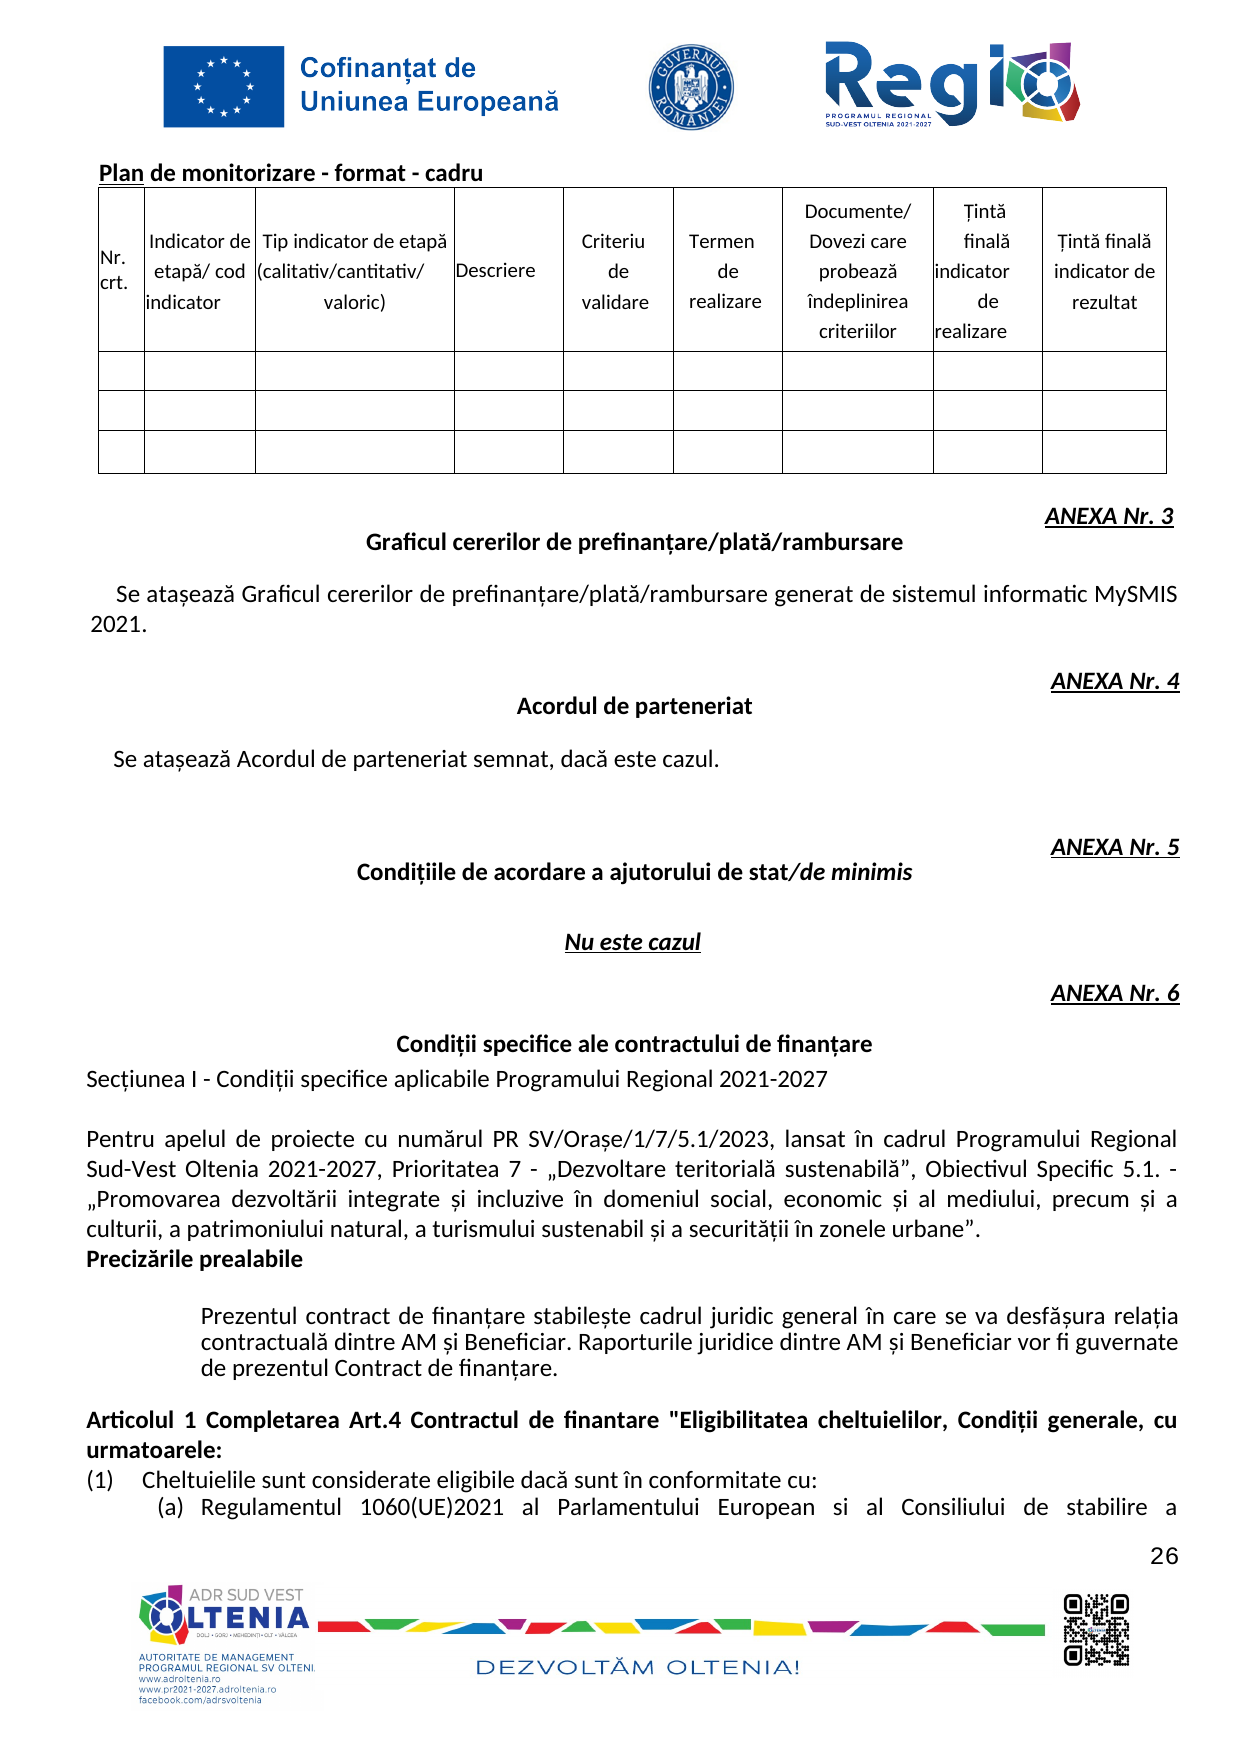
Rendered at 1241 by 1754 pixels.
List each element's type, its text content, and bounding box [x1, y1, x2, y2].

subtitle Condiţiile de acordare a ajutorului de stat/de minimis [90, 860, 1179, 885]
subtitle Secţiunea I - Condiţii specifice aplicabile Programului Regional 2021-2027 [86, 1063, 1179, 1093]
table_header Termen de realizare [674, 188, 782, 351]
text ANEXA Nr. 6 [86, 960, 1179, 1012]
subtitle Condiţii specifice ale contractului de finanţare [90, 1012, 1179, 1063]
text ANEXA Nr. 5 [86, 834, 1179, 860]
table_cell [1043, 431, 1166, 473]
text Nu este cazul [86, 909, 1179, 960]
table_header Nr. crt. [99, 188, 144, 351]
table_header Criteriu de validare [564, 188, 673, 351]
text ANEXA Nr. 3 [971, 161, 1179, 530]
table_cell [455, 431, 563, 473]
table_cell [783, 352, 933, 390]
table_cell [145, 352, 255, 390]
table_cell [564, 352, 673, 390]
table_cell [783, 391, 933, 430]
text ANEXA Nr. 4 [86, 669, 1179, 694]
text Precizările prealabile [86, 1243, 1179, 1273]
table_cell [674, 431, 782, 473]
text Prezentul contract de finanţare stabileşte cadrul juridic general în care se va desfăşura relaţia contractuală dintre AM şi Beneficiar. Raporturile juridice dintre AM şi Beneficiar vor fi guvernate de prezentul Contract de finanţare. [201, 1303, 1179, 1381]
table_cell [564, 431, 673, 473]
table_header Documente/ Dovezi care probează îndeplinirea criteriilor [783, 188, 933, 351]
table_cell [674, 352, 782, 390]
table_cell [934, 391, 1042, 430]
text (1) Cheltuielile sunt considerate eligibile dacă sunt în conformitate cu: [86, 1465, 1179, 1495]
table_header Tip indicator de etapă (calitativ/cantitativ/ valoric) [256, 188, 454, 351]
picture [131, 1582, 1134, 1711]
text Pentru apelul de proiecte cu numărul PR SV/Orașe/1/7/5.1/2023, lansat în cadrul Programului Regional Sud-Vest Oltenia 2021-2027, Prioritatea 7 - „Dezvoltare teritorială sustenabilă”, Obiectivul Specific 5.1. - „Promovarea dezvoltării integrate și incluzive în domeniul social, economic și al mediului, precum și a culturii, a patrimoniului natural, a turismului sustenabil și a securității în zonele urbane”. [86, 1123, 1179, 1243]
table_cell [1043, 352, 1166, 390]
table_cell [564, 391, 673, 430]
table_cell [1043, 391, 1166, 430]
subtitle Acordul de parteneriat [90, 694, 1179, 719]
text Plan de monitorizare - format - cadru [99, 162, 1166, 187]
picture [645, 42, 739, 132]
table_cell [99, 352, 144, 390]
table_cell [99, 431, 144, 473]
table_cell [934, 352, 1042, 390]
table_header Ţintă finală indicator de realizare [934, 188, 1042, 351]
table_cell [674, 391, 782, 430]
table_cell [934, 431, 1042, 473]
table_cell [455, 352, 563, 390]
text Articolul 1 Completarea Art.4 Contractul de finantare "Eligibilitatea cheltuielilor, Condiţii generale, cu urmatoarele: [86, 1405, 1179, 1465]
table_cell [455, 391, 563, 430]
table_cell [99, 391, 144, 430]
picture [158, 42, 561, 131]
table_cell [256, 431, 454, 473]
table_cell [256, 391, 454, 430]
table_cell [145, 431, 255, 473]
text Se ataşează Graficul cererilor de prefinanţare/plată/rambursare generat de sistemul informatic MySMIS 2021. [90, 579, 1179, 639]
text Se ataşează Acordul de parteneriat semnat, dacă este cazul. [86, 747, 1179, 772]
table_cell [145, 391, 255, 430]
picture [823, 40, 1082, 129]
table_header Ţintă finală indicator de rezultat [1043, 188, 1166, 351]
table_cell [783, 431, 933, 473]
table_cell [256, 352, 454, 390]
subtitle Graficul cererilor de prefinanţare/plată/rambursare [90, 530, 1179, 555]
table_header Descriere [455, 188, 563, 351]
table_header Indicator de etapă/ cod indicator [145, 188, 255, 351]
